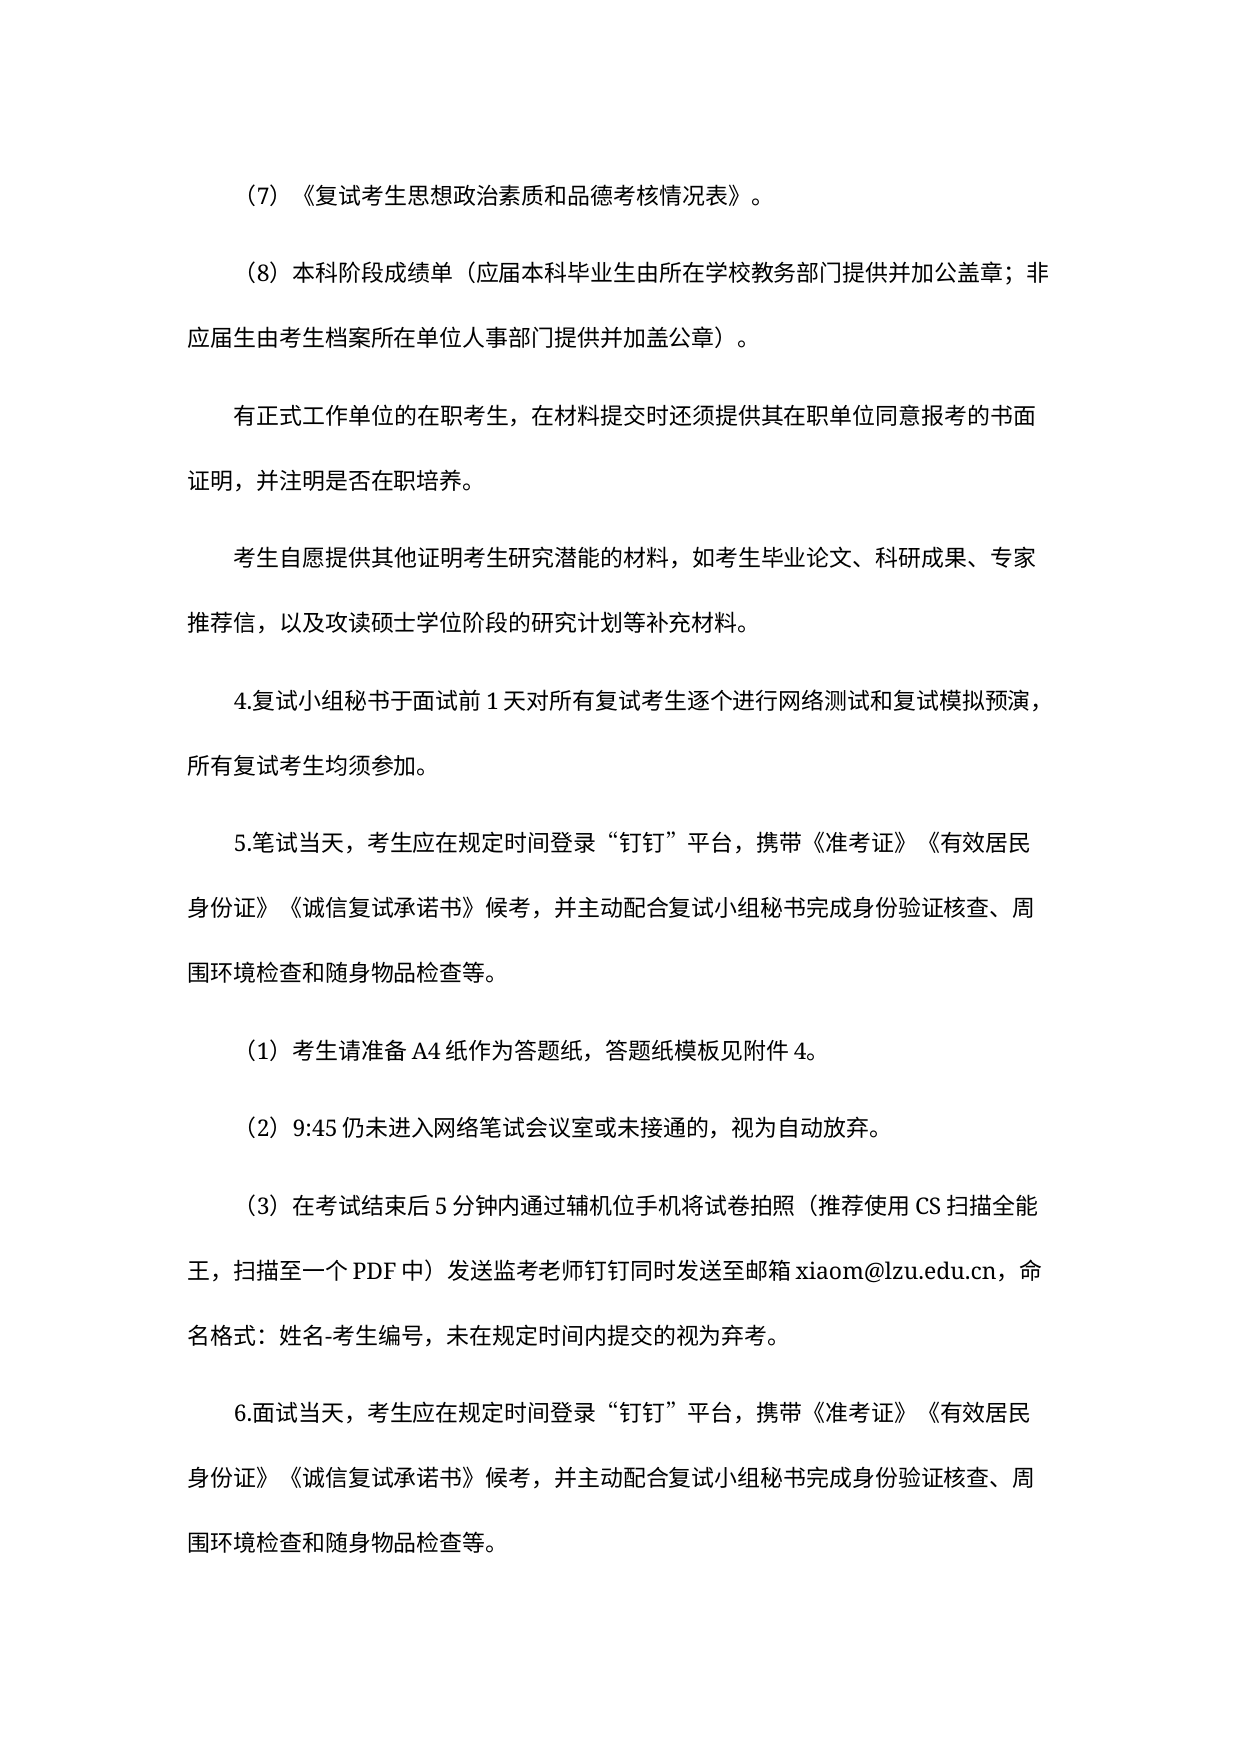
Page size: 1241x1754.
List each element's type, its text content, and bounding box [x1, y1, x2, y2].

text （3）在考试结束后5分钟内通过辅机位手机将试卷拍照（推荐使用CS扫描全能王，扫描至一个PDF中）发送监考老师钉钉同时发送至邮箱xiaom@lzu.edu.cn，命名格式：姓名-考生编号，未在规定时间内提交的视为弃考。 [187, 1172, 1053, 1367]
text （1）考生请准备A4纸作为答题纸，答题纸模板见附件4。 [187, 1017, 1053, 1082]
text （2）9:45仍未进入网络笔试会议室或未接通的，视为自动放弃。 [187, 1094, 1053, 1159]
text 考生自愿提供其他证明考生研究潜能的材料，如考生毕业论文、科研成果、专家推荐信，以及攻读硕士学位阶段的研究计划等补充材料。 [187, 524, 1053, 654]
text （7）《复试考生思想政治素质和品德考核情况表》。 [187, 162, 1053, 227]
text （8）本科阶段成绩单（应届本科毕业生由所在学校教务部门提供并加公盖章；非应届生由考生档案所在单位人事部门提供并加盖公章）。 [187, 239, 1053, 369]
text 5.笔试当天，考生应在规定时间登录“钉钉”平台，携带《准考证》《有效居民身份证》《诚信复试承诺书》候考，并主动配合复试小组秘书完成身份验证核查、周围环境检查和随身物品检查等。 [187, 809, 1053, 1004]
text 6.面试当天，考生应在规定时间登录“钉钉”平台，携带《准考证》《有效居民身份证》《诚信复试承诺书》候考，并主动配合复试小组秘书完成身份验证核查、周围环境检查和随身物品检查等。 [187, 1379, 1053, 1574]
text 4.复试小组秘书于面试前1天对所有复试考生逐个进行网络测试和复试模拟预演，所有复试考生均须参加。 [187, 667, 1053, 797]
text 有正式工作单位的在职考生，在材料提交时还须提供其在职单位同意报考的书面证明，并注明是否在职培养。 [187, 382, 1053, 512]
